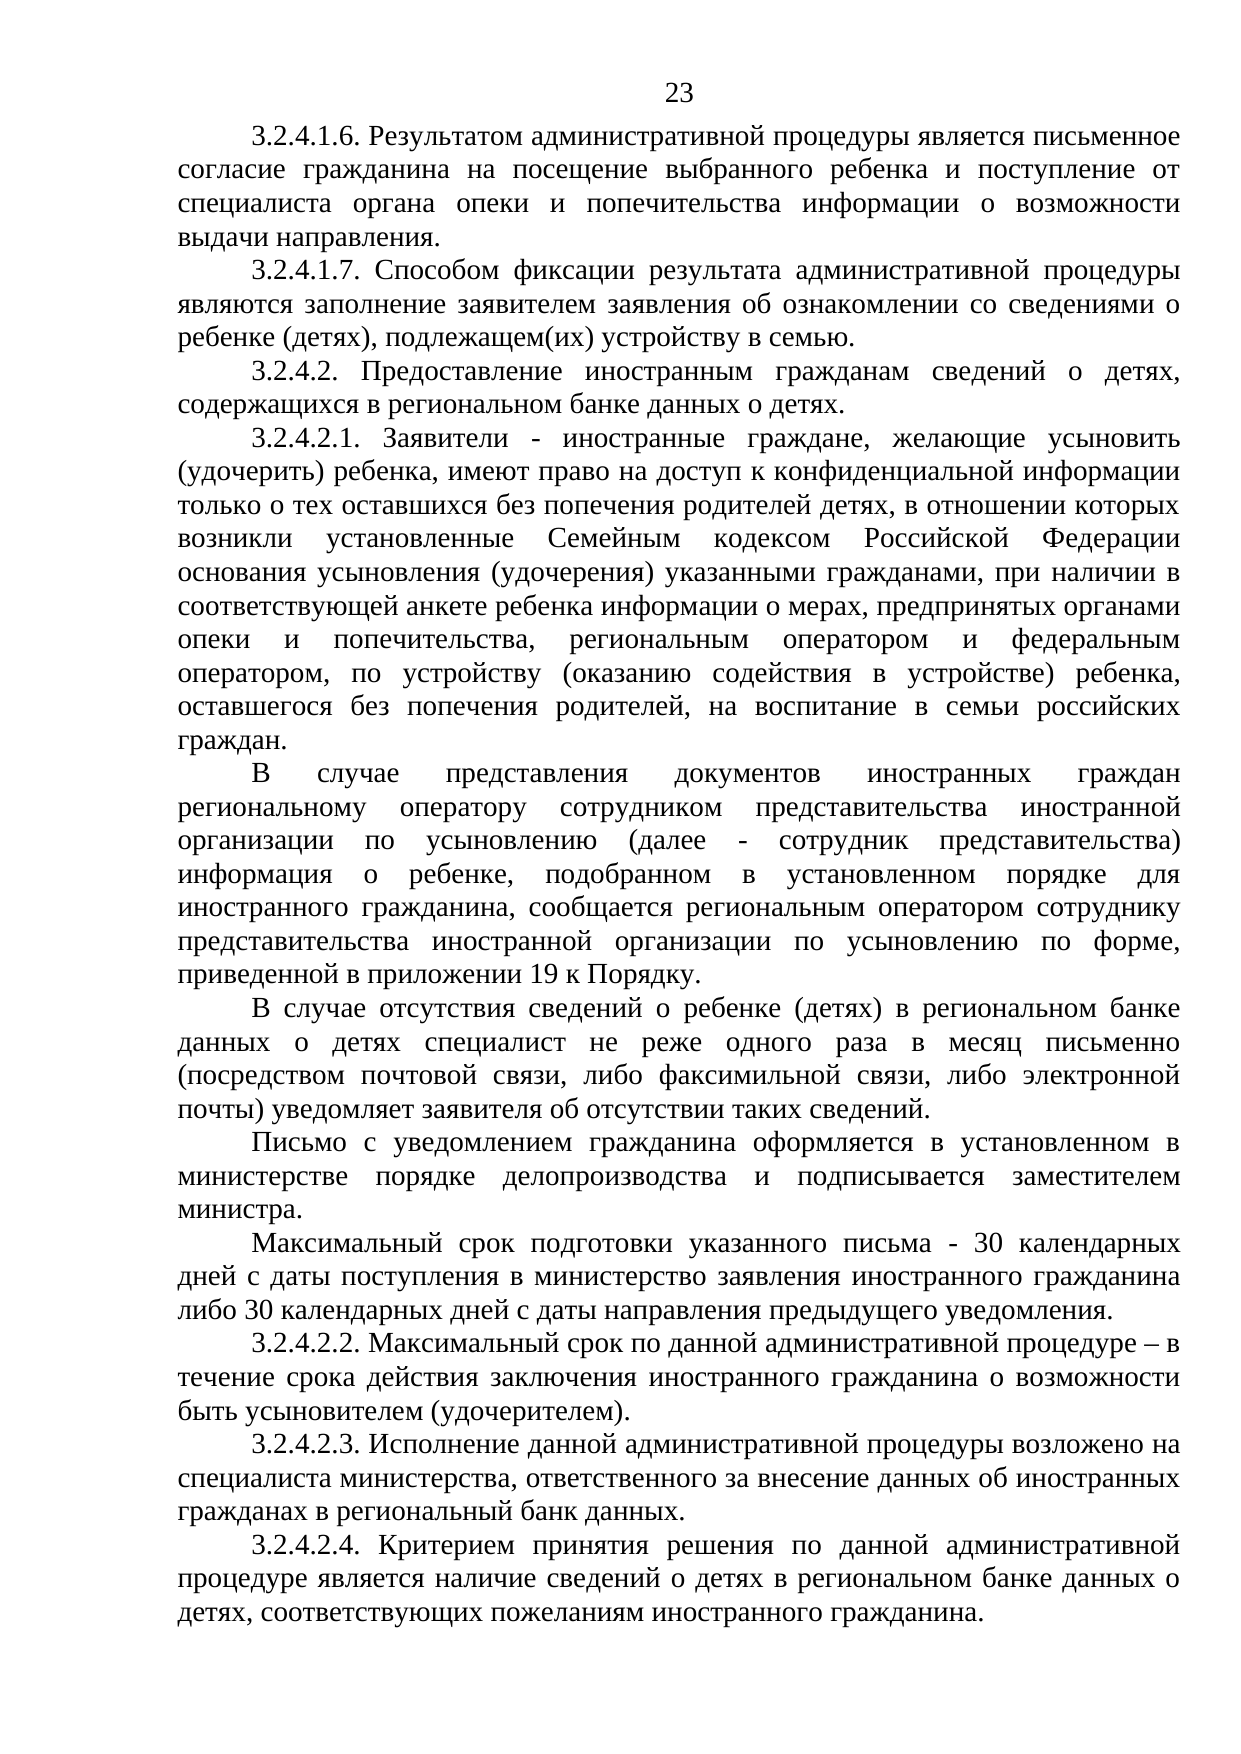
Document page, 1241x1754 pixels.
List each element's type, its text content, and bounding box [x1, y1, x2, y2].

text Письмо с уведомлением гражданина оформляется в установленном в министерстве порядке делопроизводства и подписывается заместителем министра. [177, 1124, 1181, 1225]
text 3.2.4.1.6. Результатом административной процедуры является письменное согласие гражданина на посещение выбранного ребенка и поступление от специалиста органа опеки и попечительства информации о возможности выдачи направления. [177, 118, 1181, 252]
text В случае представления документов иностранных граждан региональному оператору сотрудником представительства иностранной организации по усыновлению (далее - сотрудник представительства) информация о ребенке, подобранном в установленном порядке для иностранного гражданина, сообщается региональным оператором сотруднику представительства иностранной организации по усыновлению по форме, приведенной в приложении 19 к Порядку. [177, 755, 1181, 990]
text 3.2.4.2.1. Заявители - иностранные граждане, желающие усыновить (удочерить) ребенка, имеют право на доступ к конфиденциальной информации только о тех оставшихся без попечения родителей детях, в отношении которых возникли установленные Семейным кодексом Российской Федерации основания усыновления (удочерения) указанными гражданами, при наличии в соответствующей анкете ребенка информации о мерах, предпринятых органами опеки и попечительства, региональным оператором и федеральным оператором, по устройству (оказанию содействия в устройстве) ребенка, оставшегося без попечения родителей, на воспитание в семьи российских граждан. [177, 420, 1181, 755]
text 3.2.4.2.4. Критерием принятия решения по данной административной процедуре является наличие сведений о детях в региональном банке данных о детях, соответствующих пожеланиям иностранного гражданина. [177, 1527, 1181, 1627]
text 3.2.4.1.7. Способом фиксации результата административной процедуры являются заполнение заявителем заявления об ознакомлении со сведениями о ребенке (детях), подлежащем(их) устройству в семью. [177, 252, 1181, 353]
text 3.2.4.2.3. Исполнение данной административной процедуры возложено на специалиста министерства, ответственного за внесение данных об иностранных гражданах в региональный банк данных. [177, 1426, 1181, 1527]
text Максимальный срок подготовки указанного письма - 30 календарных дней с даты поступления в министерство заявления иностранного гражданина либо 30 календарных дней с даты направления предыдущего уведомления. [177, 1225, 1181, 1326]
text 3.2.4.2.2. Максимальный срок по данной административной процедуре – в течение срока действия заключения иностранного гражданина о возможности быть усыновителем (удочерителем). [177, 1326, 1181, 1426]
text 3.2.4.2. Предоставление иностранным гражданам сведений о детях, содержащихся в региональном банке данных о детях. [177, 353, 1181, 420]
text В случае отсутствия сведений о ребенке (детях) в региональном банке данных о детях специалист не реже одного раза в месяц письменно (посредством почтовой связи, либо факсимильной связи, либо электронной почты) уведомляет заявителя об отсутствии таких сведений. [177, 990, 1181, 1124]
